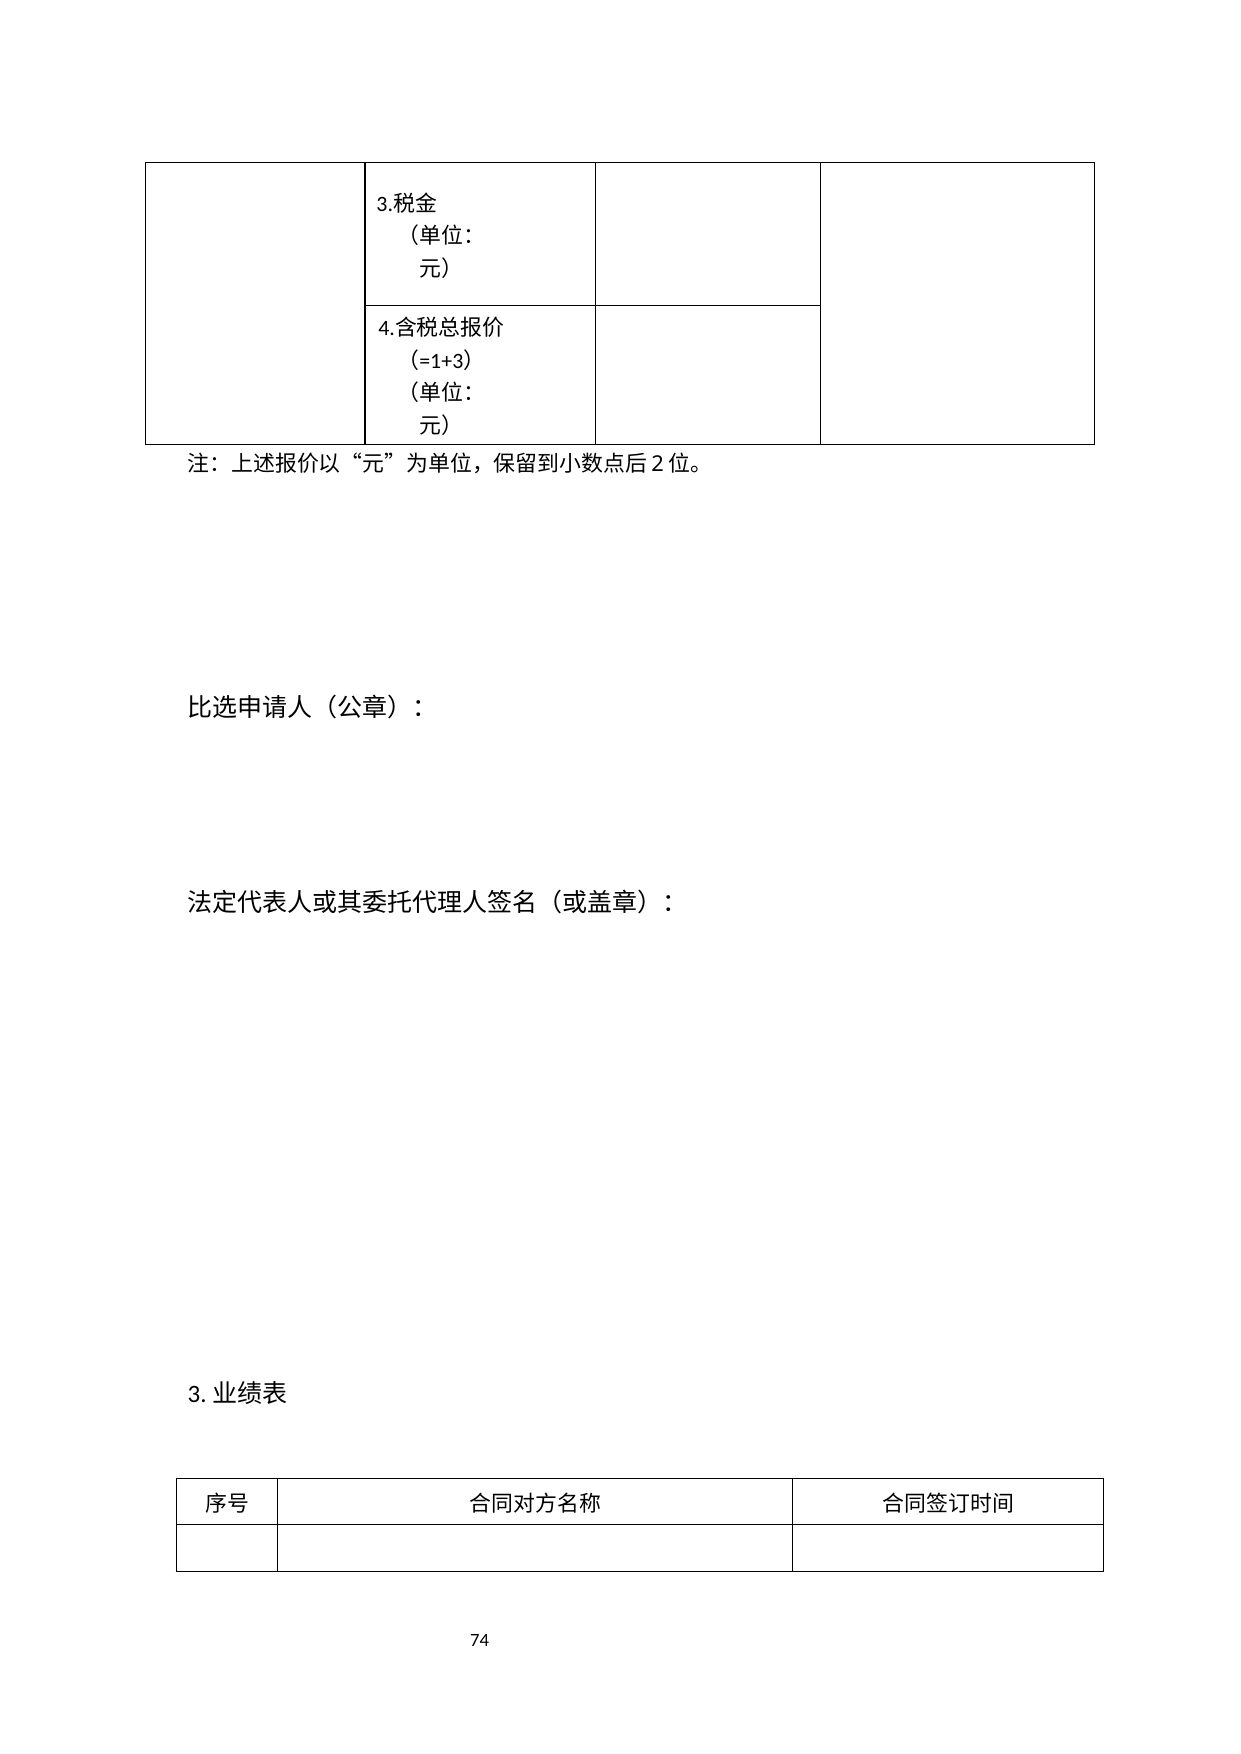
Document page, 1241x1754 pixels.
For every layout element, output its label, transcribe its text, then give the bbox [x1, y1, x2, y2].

text 法定代表人或其委托代理人签名（或盖章）： [187, 868, 974, 933]
table_header 合同签订时间 [793, 1479, 1103, 1524]
text 比选申请人（公章）： [187, 673, 974, 738]
table_cell [177, 1525, 277, 1571]
table_cell [793, 1525, 1103, 1571]
table_cell 3.税金 （单位：元） [366, 163, 595, 305]
table_cell [278, 1525, 792, 1571]
table_cell 4.含税总报价（=1+3） （单位：元） [366, 306, 595, 444]
table_cell [596, 163, 820, 305]
table_header 序号 [177, 1479, 277, 1524]
text 注：上述报价以“元”为单位，保留到小数点后2位。 [187, 445, 974, 478]
table_header 合同对方名称 [278, 1479, 792, 1524]
subtitle 业绩表 [187, 1359, 1053, 1424]
table_cell [596, 306, 820, 444]
